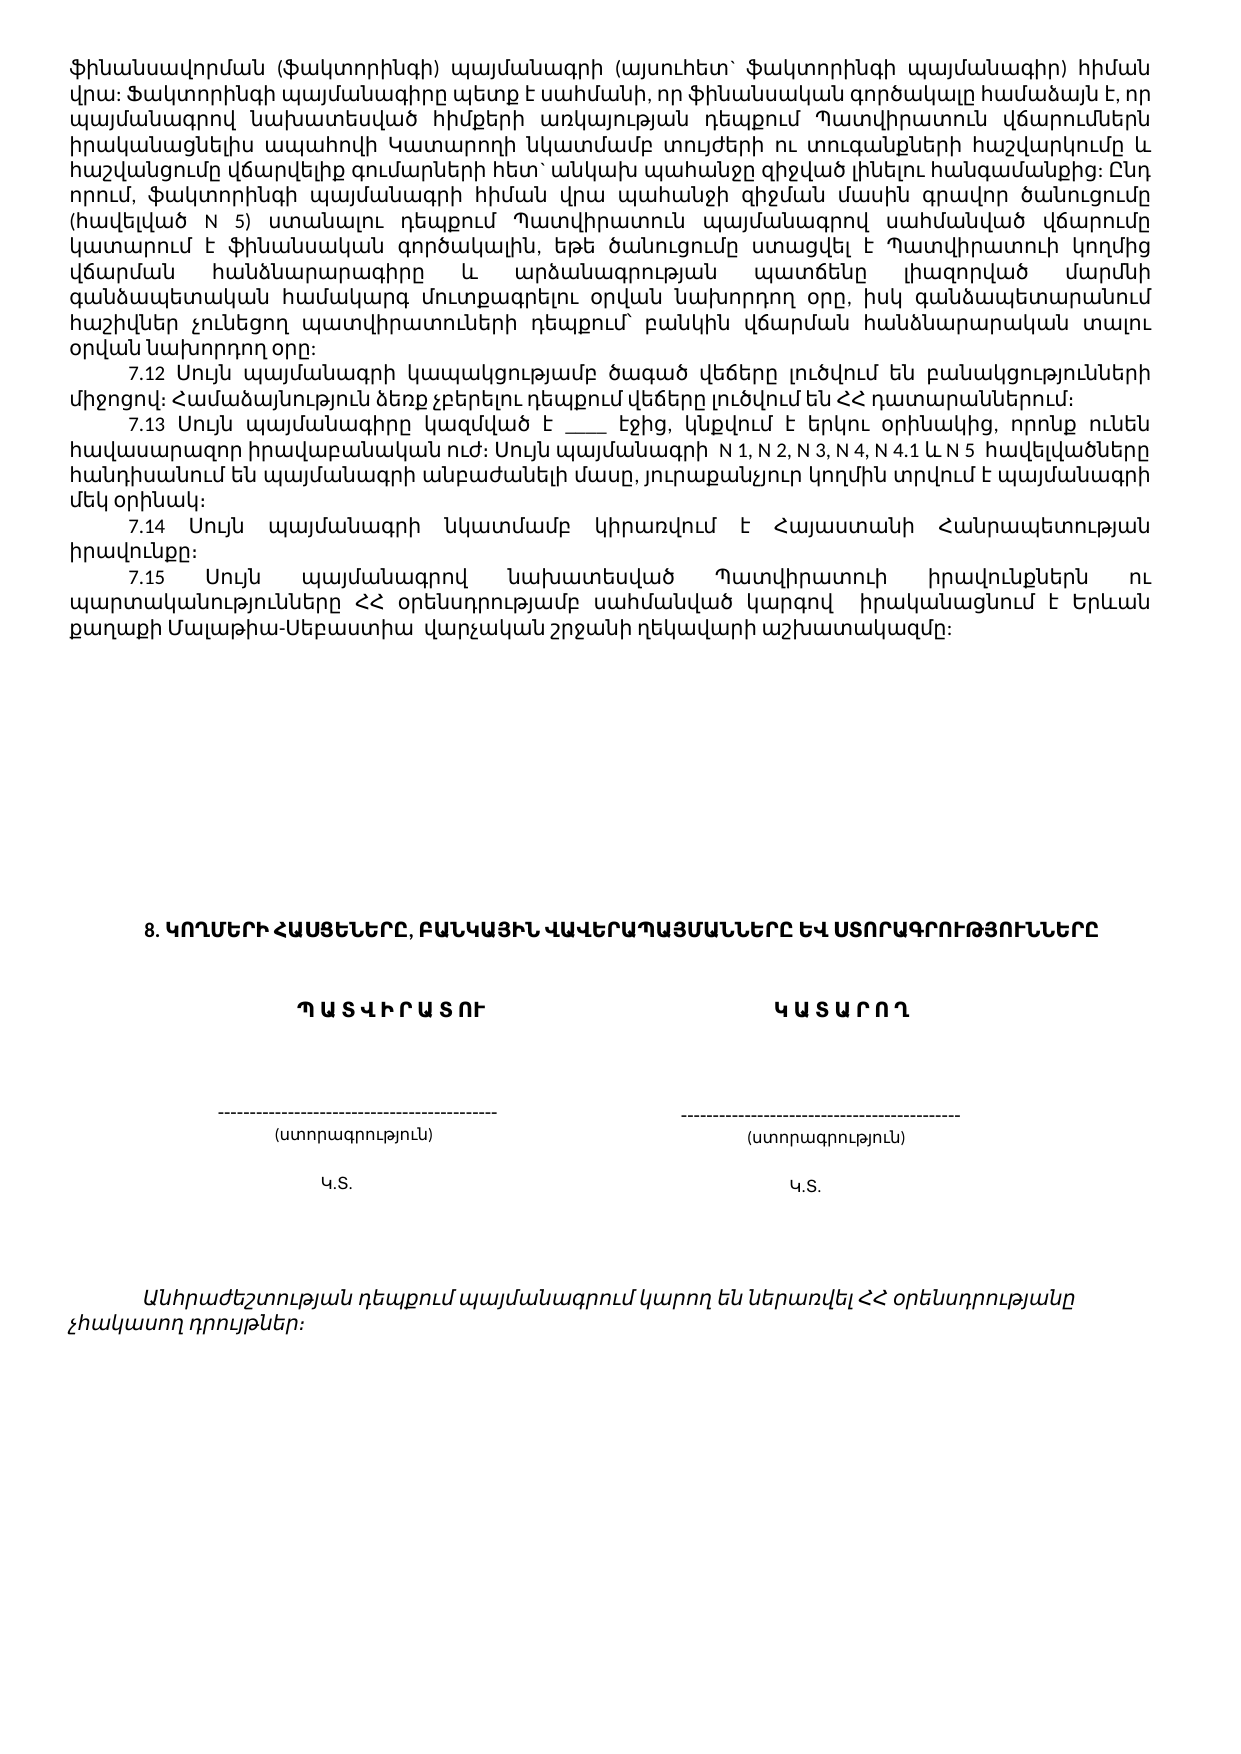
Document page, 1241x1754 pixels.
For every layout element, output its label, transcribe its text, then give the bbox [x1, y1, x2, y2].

table_header Պ Ա Տ Վ Ի Ր Ա Տ ՈՒ -------------------------------------------- (ստորագրություն) Կ.Տ. [155, 997, 627, 1260]
text 7.13 Սույն պայմանագիրը կազմված է ____ էջից, կնքվում է երկու օրինակից, որոնք ունեն հավասարազոր իրավաբանական ուժ։ Սույն պայմանագրի N 1, N 2, N 3, N 4, N 4.1 և N 5 հավելվածները հանդիսանում են պայմանագրի անբաժանելի մասը, յուրաքանչյուր կողմին տրվում է պայմանագրի մեկ օրինակ։ [69, 411, 1152, 513]
text 8. ԿՈՂՄԵՐԻ ՀԱՍՑԵՆԵՐԸ, ԲԱՆԿԱՅԻՆ ՎԱՎԵՐԱՊԱՅՄԱՆՆԵՐԸ ԵՎ ՍՏՈՐԱԳՐՈՒԹՅՈՒՆՆԵՐԸ [69, 918, 1152, 943]
table_header Կ Ա Տ Ա Ր Ո Ղ -------------------------------------------- (ստորագրություն) Կ.Տ. [627, 997, 1056, 1260]
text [69, 56, 1152, 361]
text 7.15 Սույն պայմանագրով նախատեսված Պատվիրատուի իրավունքներն ու պարտականությունները ՀՀ օրենսդրությամբ սահմանված կարգով իրականացնում է Երևան քաղաքի Մալաթիա-Սեբաստիա վարչական շրջանի ղեկավարի աշխատակազմը: [69, 564, 1152, 640]
text 7.14 Սույն պայմանագրի նկատմամբ կիրառվում է Հայաստանի Հանրապետության իրավունքը։ [69, 513, 1152, 564]
text 7.12 Սույն պայմանագրի կապակցությամբ ծագած վեճերը լուծվում են բանակցությունների միջոցով։ Համաձայնություն ձեռք չբերելու դեպքում վեճերը լուծվում են ՀՀ դատարաններում։ [69, 361, 1152, 411]
text Անհրաժեշտության դեպքում պայմանագրում կարող են ներառվել ՀՀ օրենսդրությանը չհակասող դրույթներ։ [69, 1285, 1152, 1336]
